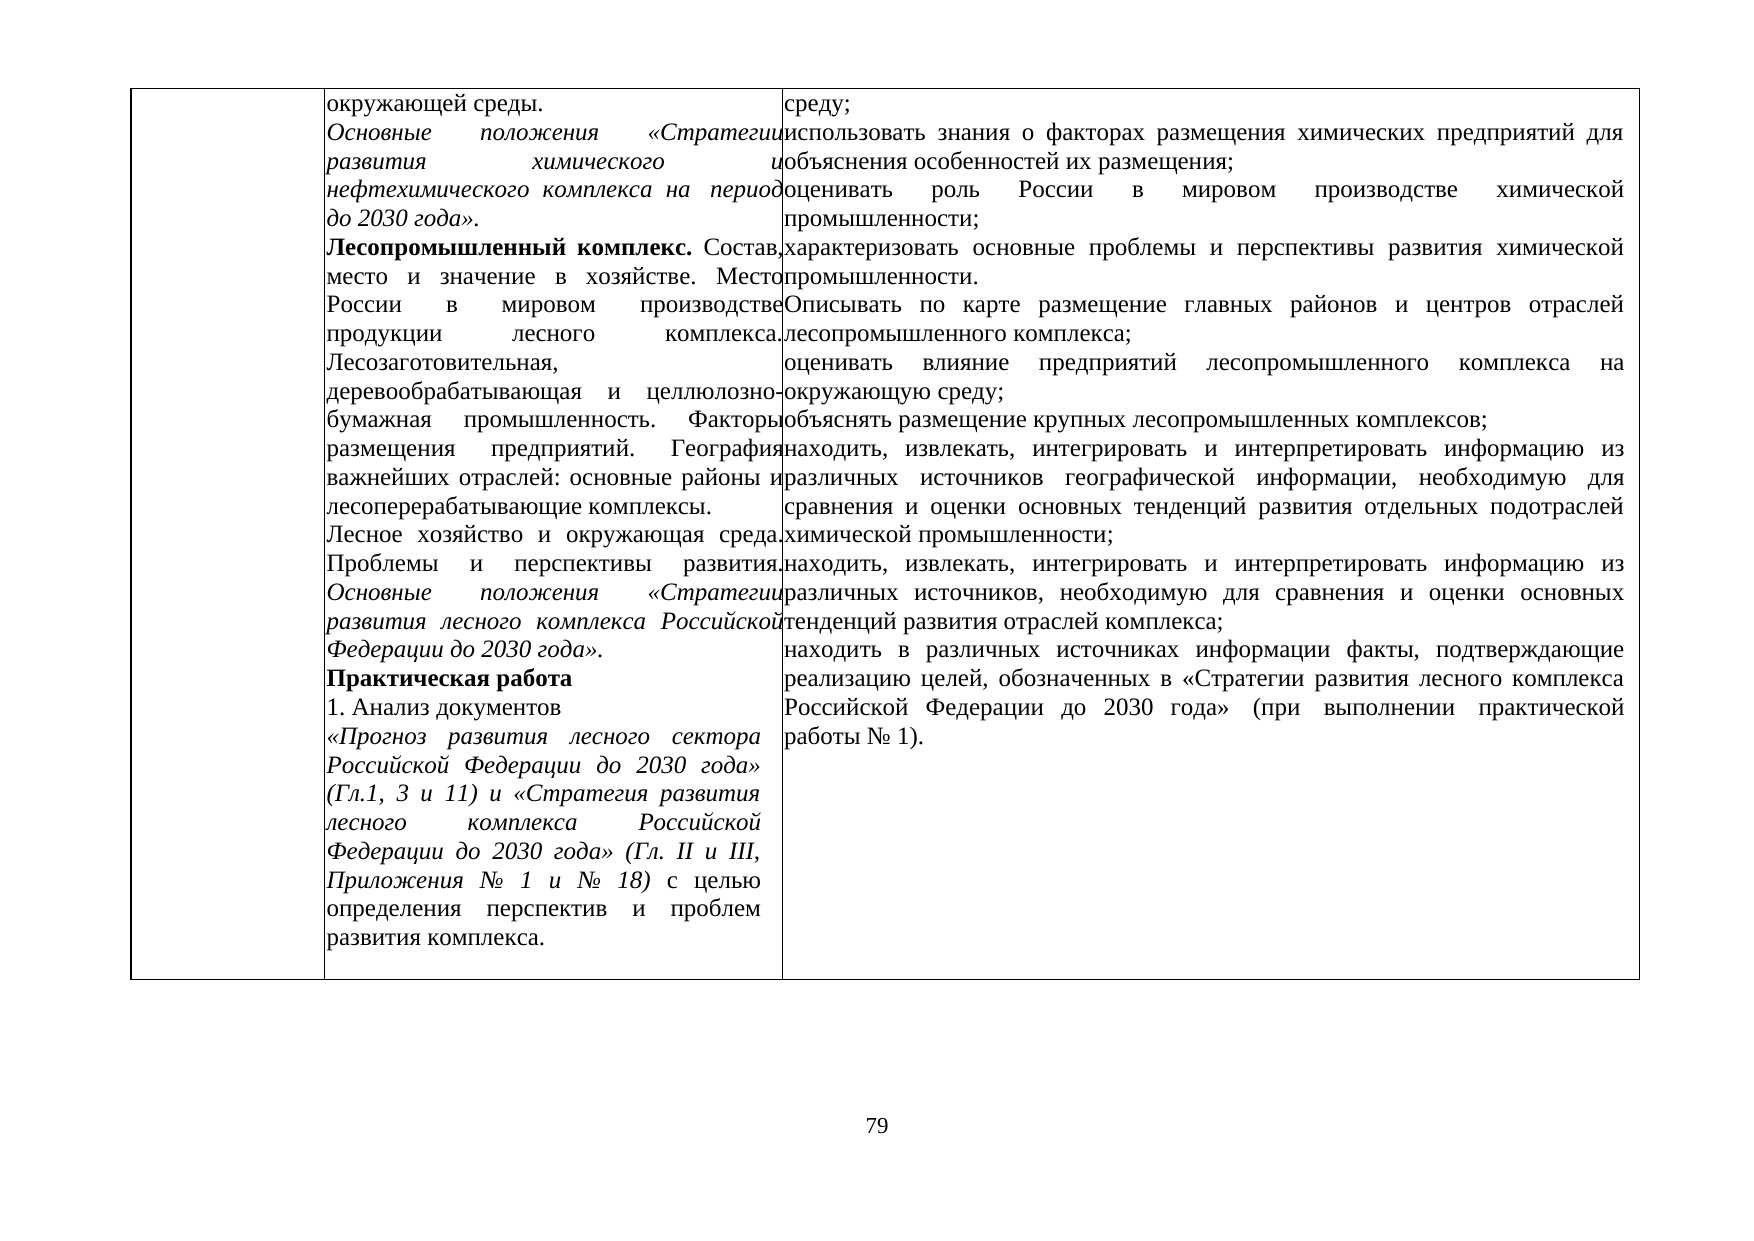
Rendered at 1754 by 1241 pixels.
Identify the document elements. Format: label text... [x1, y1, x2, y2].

table_header окружающей среды. Основные положения «Стратегии развития химического и нефтехимического комплекса на период до 2030 года». Лесопромышленный комплекс. Состав, место и значение в хозяйстве. Место России в мировом производстве продукции лесного комплекса. Лесозаготовительная, деревообрабатывающая и целлюлозно- бумажная промышленность. Факторы размещения предприятий. География важнейших отраслей: основные районы и лесоперерабатывающие комплексы. Лесное хозяйство и окружающая среда. Проблемы и перспективы развития. Основные положения «Стратегии развития лесного комплекса Российской Федерации до 2030 года». Практическая работа 1. Анализ документов «Прогноз развития лесного сектора Российской Федерации до 2030 года» (Гл.1, 3 и 11) и «Стратегия развития лесного комплекса Российской Федерации до 2030 года» (Гл. II и III, Приложения № 1 и № 18) с целью определения перспектив и проблем развития комплекса. [325, 89, 782, 979]
table_header [132, 89, 324, 979]
table_header среду; использовать знания о факторах размещения химических предприятий для объяснения особенностей их размещения; оценивать роль России в мировом производстве химической промышленности; характеризовать основные проблемы и перспективы развития химической промышленности. Описывать по карте размещение главных районов и центров отраслей лесопромышленного комплекса; оценивать влияние предприятий лесопромышленного комплекса на окружающую среду; объяснять размещение крупных лесопромышленных комплексов; находить, извлекать, интегрировать и интерпретировать информацию из различных источников географической информации, необходимую для сравнения и оценки основных тенденций развития отдельных подотраслей химической промышленности; находить, извлекать, интегрировать и интерпретировать информацию из различных источников, необходимую для сравнения и оценки основных тенденций развития отраслей комплекса; находить в различных источниках информации факты, подтверждающие реализацию целей, обозначенных в «Стратегии развития лесного комплекса Российской Федерации до 2030 года» (при выполнении практической работы № 1). [783, 89, 1639, 979]
